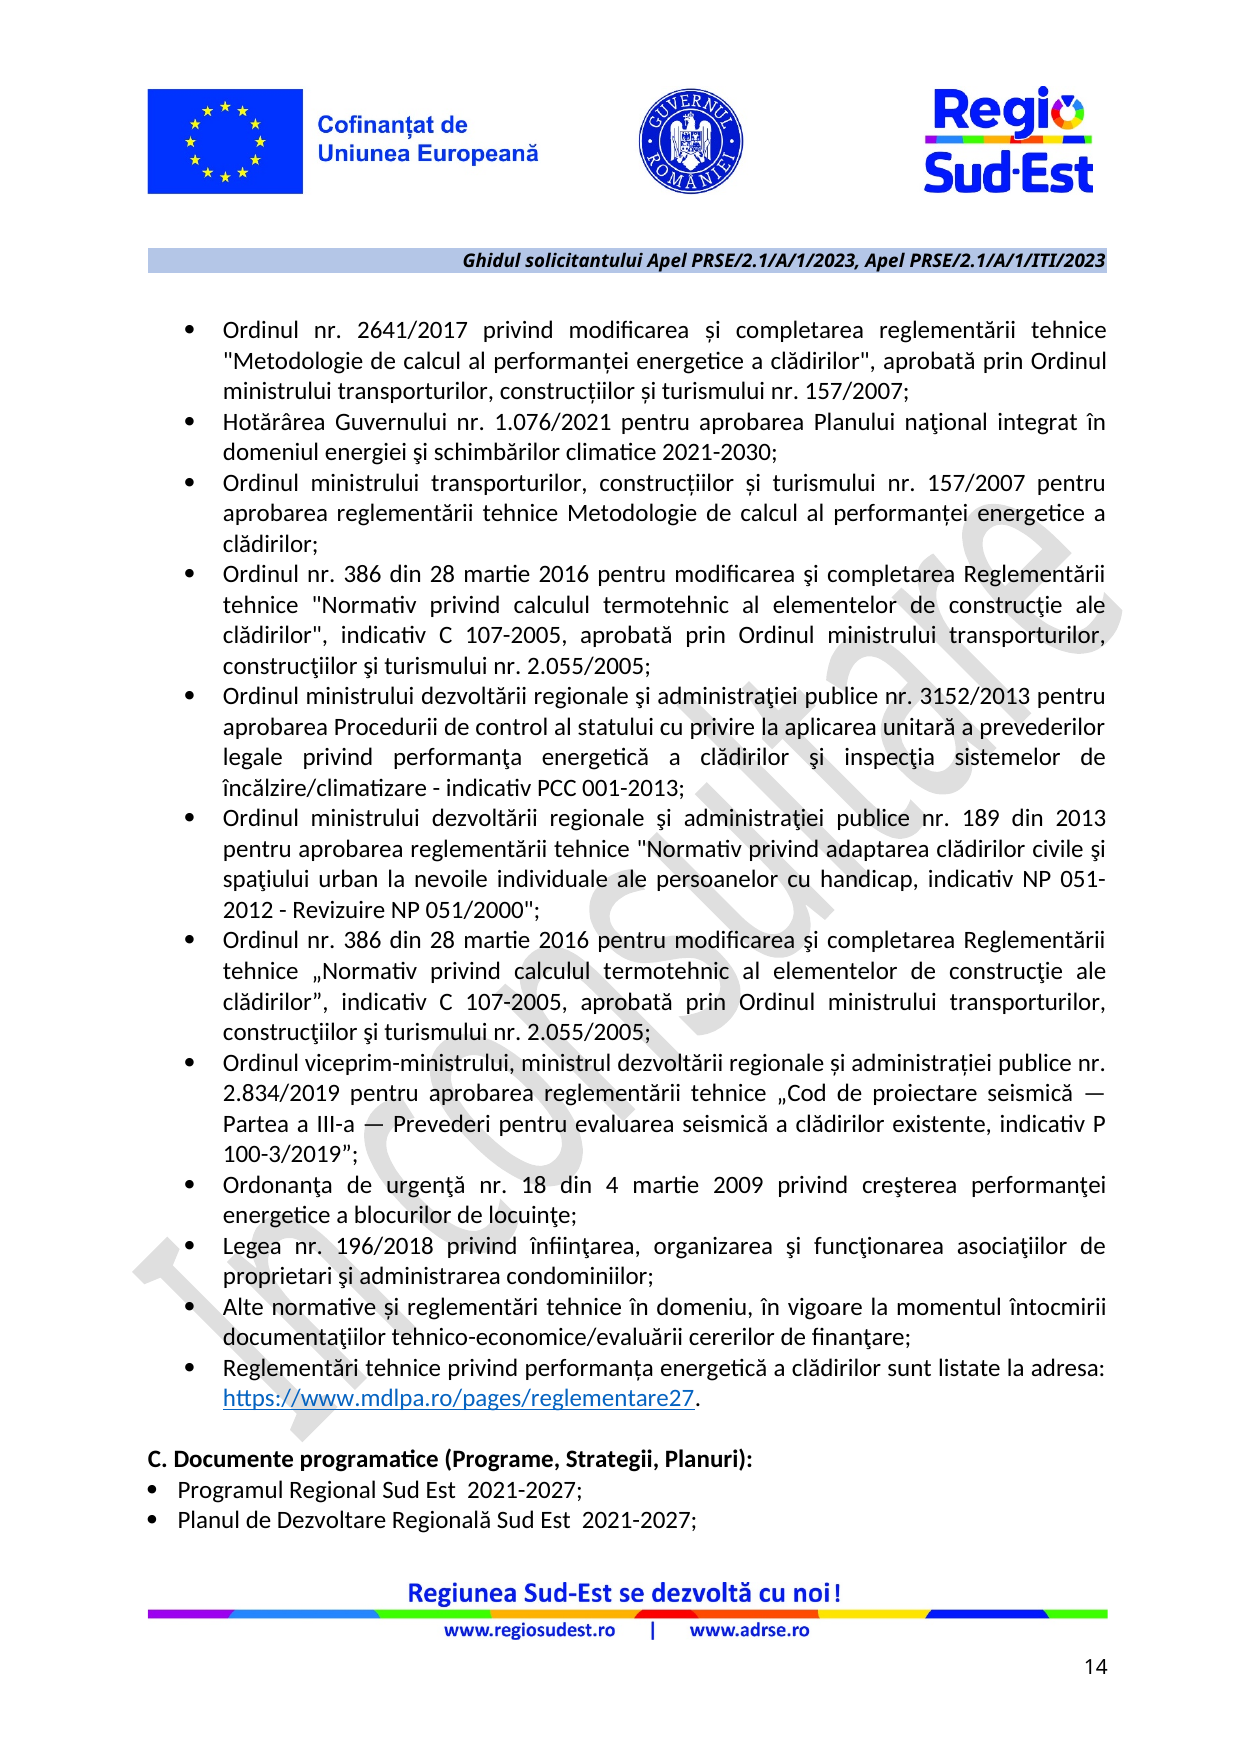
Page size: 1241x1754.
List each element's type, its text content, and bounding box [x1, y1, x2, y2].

list Planul de Dezvoltare Regională Sud Est 2021-2027; [148, 1504, 1107, 1535]
list Programul Regional Sud Est 2021-2027; [148, 1474, 1107, 1504]
list Ordonanţa de urgenţă nr. 18 din 4 martie 2009 privind creşterea performanţei energetice a blocurilor de locuinţe; [185, 1169, 1107, 1230]
list Ordinul ministrului dezvoltării regionale şi administraţiei publice nr. 189 din 2013 pentru aprobarea reglementării tehnice "Normativ privind adaptarea clădirilor civile şi spaţiului urban la nevoile individuale ale persoanelor cu handicap, indicativ NP 051-2012 - Revizuire NP 051/2000"; [185, 803, 1107, 925]
picture [147, 1582, 1108, 1640]
list Reglementări tehnice privind performanța energetică a clădirilor sunt listate la adresa: https://www.mdlpa.ro/pages/reglementare27. [185, 1352, 1107, 1413]
list Ordinul ministrului transporturilor, construcțiilor și turismului nr. 157/2007 pentru aprobarea reglementării tehnice Metodologie de calcul al performanței energetice a clădirilor; [185, 467, 1107, 558]
list Ordinul nr. 386 din 28 martie 2016 pentru modificarea şi completarea Reglementării tehnice „Normativ privind calculul termotehnic al elementelor de construcţie ale clădirilor”, indicativ C 107-2005, aprobată prin Ordinul ministrului transporturilor, construcţiilor şi turismului nr. 2.055/2005; [185, 925, 1107, 1047]
list Ordinul ministrului dezvoltării regionale şi administraţiei publice nr. 3152/2013 pentru aprobarea Procedurii de control al statului cu privire la aplicarea unitară a prevederilor legale privind performanţa energetică a clădirilor şi inspecţia sistemelor de încălzire/climatizare - indicativ PCC 001-2013; [185, 681, 1107, 803]
list Ordinul nr. 2641/2017 privind modificarea şi completarea reglementării tehnice "Metodologie de calcul al performanţei energetice a clădirilor", aprobată prin Ordinul ministrului transporturilor, construcţiilor şi turismului nr. 157/2007; [185, 314, 1107, 406]
list Alte normative și reglementări tehnice în domeniu, în vigoare la momentul întocmirii documentaţiilor tehnico-economice/evaluării cererilor de finanţare; [185, 1291, 1107, 1352]
text C. Documente programatice (Programe, Strategii, Planuri): [148, 1443, 1107, 1474]
list Hotărârea Guvernului nr. 1.076/2021 pentru aprobarea Planului naţional integrat în domeniul energiei şi schimbărilor climatice 2021-2030; [185, 406, 1107, 467]
list Legea nr. 196/2018 privind înfiinţarea, organizarea şi funcţionarea asociaţiilor de proprietari şi administrarea condominiilor; [185, 1230, 1107, 1291]
list Ordinul nr. 386 din 28 martie 2016 pentru modificarea şi completarea Reglementării tehnice "Normativ privind calculul termotehnic al elementelor de construcţie ale clădirilor", indicativ C 107-2005, aprobată prin Ordinul ministrului transporturilor, construcţiilor şi turismului nr. 2.055/2005; [185, 558, 1107, 681]
picture [147, 86, 1093, 195]
list Ordinul viceprim-ministrului, ministrul dezvoltării regionale și administrației publice nr. 2.834/2019 pentru aprobarea reglementării tehnice „Cod de proiectare seismică — Partea a III-a — Prevederi pentru evaluarea seismică a clădirilor existente, indicativ P 100-3/2019”; [185, 1047, 1107, 1169]
